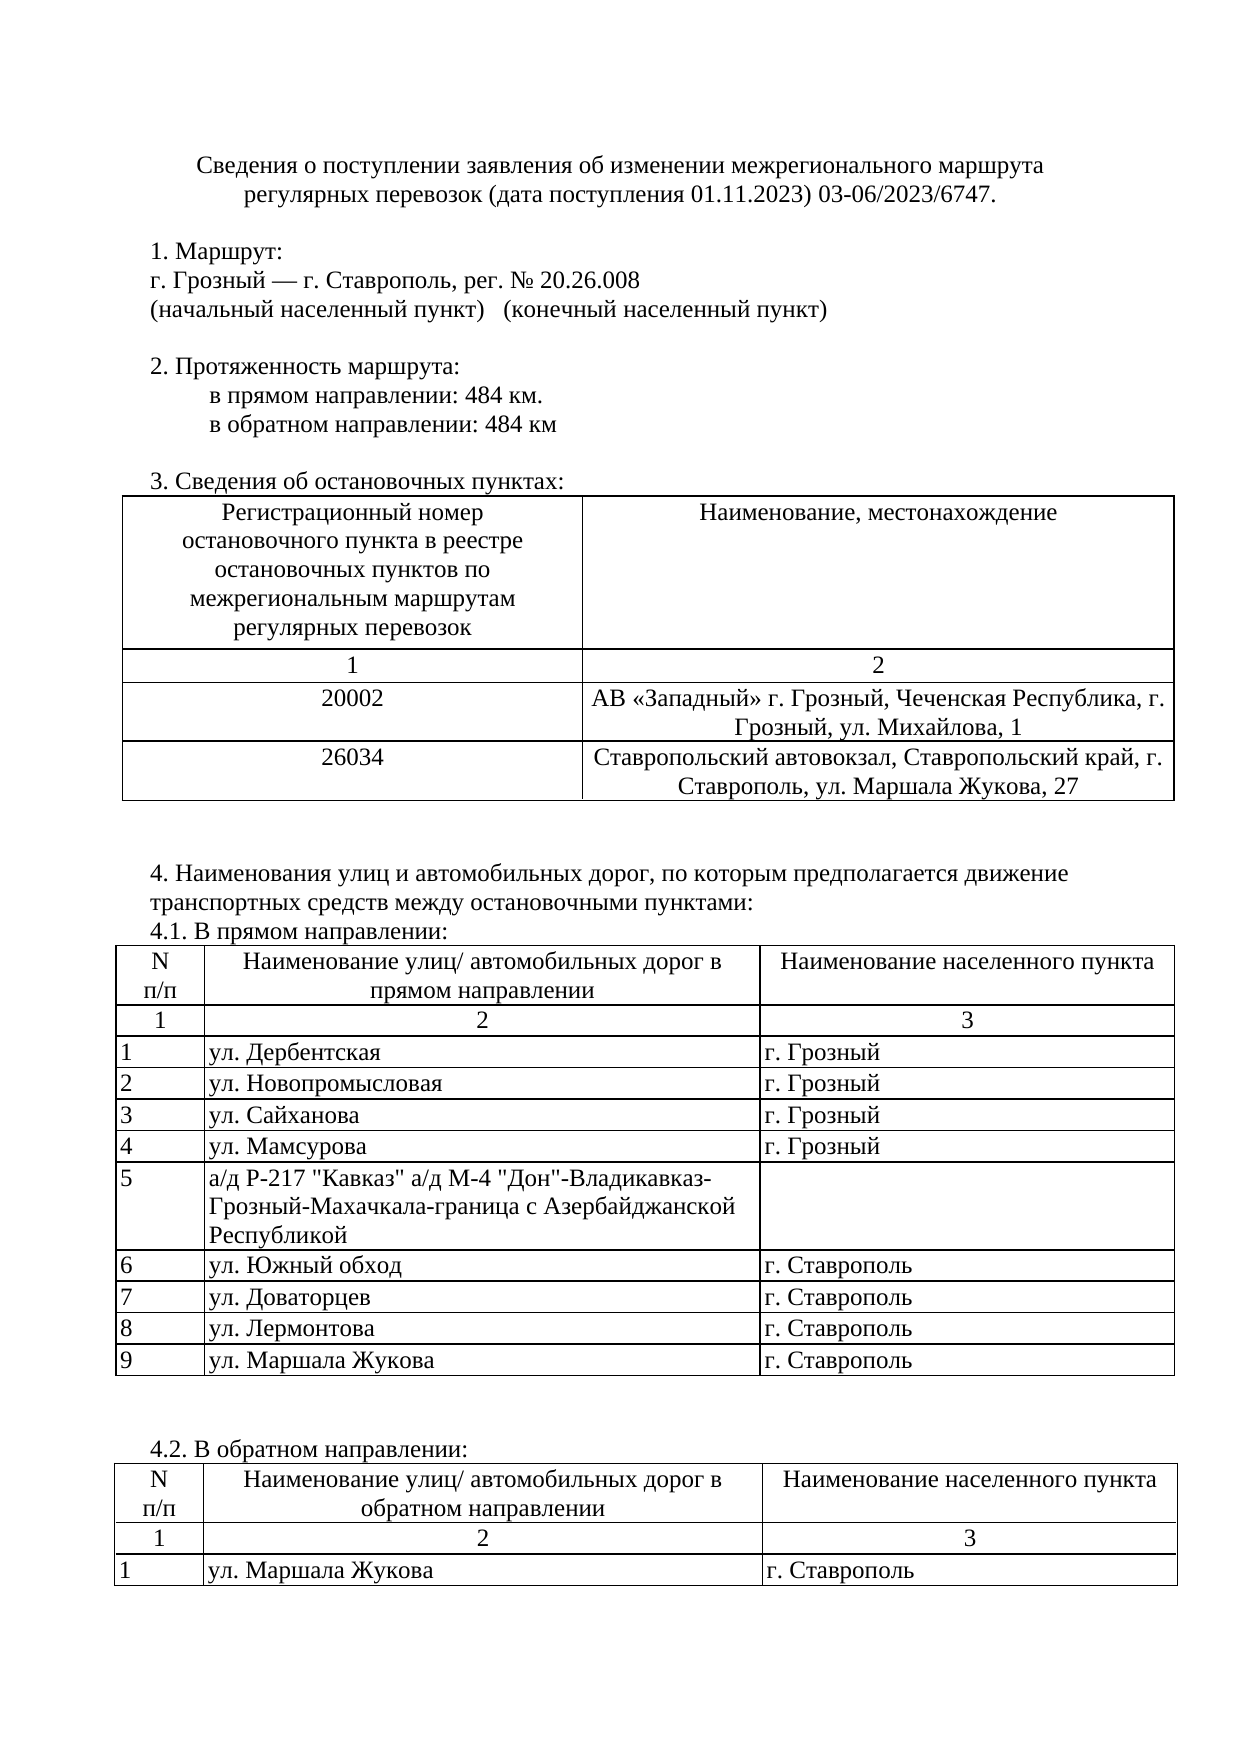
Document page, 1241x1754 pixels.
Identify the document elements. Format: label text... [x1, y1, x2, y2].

table_header Наименование улиц/ автомобильных дорог в прямом направлении [205, 946, 759, 1004]
table_cell ул. Лермонтова [205, 1313, 759, 1343]
table_header N п/п [117, 946, 204, 1004]
text в прямом направлении: 484 км. [150, 380, 1090, 409]
table_header Регистрационный номер остановочного пункта в реестре остановочных пунктов по межрегиональным маршрутам регулярных перевозок [123, 497, 582, 648]
table_cell г. Грозный [761, 1100, 1174, 1130]
table_cell ул. Маршала Жукова [204, 1555, 762, 1584]
text (начальный населенный пункт) (конечный населенный пункт) [150, 294, 1090, 322]
table_cell 7 [117, 1282, 204, 1312]
table_cell 8 [117, 1313, 204, 1343]
text 4. Наименования улиц и автомобильных дорог, по которым предполагается движение транспортных средств между остановочными пунктами: [150, 858, 1090, 916]
table_cell ул. Сайханова [205, 1100, 759, 1130]
table_cell 2 [205, 1006, 759, 1035]
table_cell г. Грозный [761, 1037, 1174, 1067]
table_cell 2 [117, 1068, 204, 1098]
table_cell ул. Дербентская [205, 1037, 759, 1067]
table_cell 4 [117, 1131, 204, 1161]
table_header Наименование, местонахождение [583, 497, 1173, 648]
table_cell 1 [117, 1006, 204, 1035]
table_cell г. Ставрополь [763, 1553, 1177, 1584]
table_cell [761, 1163, 1174, 1249]
table_cell г. Ставрополь [761, 1345, 1174, 1375]
text 3. Сведения об остановочных пунктах: [150, 466, 1090, 495]
text 2. Протяженность маршрута: [150, 351, 1090, 380]
table_cell 6 [117, 1251, 204, 1280]
table_cell 3 [117, 1100, 204, 1130]
table_cell г. Грозный [761, 1131, 1174, 1161]
table_cell г. Ставрополь [761, 1282, 1174, 1312]
table_cell ул. Новопромысловая [205, 1068, 759, 1098]
table_cell 1 [115, 1523, 203, 1553]
table_cell 3 [761, 1006, 1174, 1035]
table_cell 20002 [123, 683, 582, 740]
text 4.2. В обратном направлении: [150, 1434, 1090, 1463]
table_cell ул. Мамсурова [205, 1131, 759, 1161]
table_cell АВ «Западный» г. Грозный, Чеченская Республика, г. Грозный, ул. Михайлова, 1 [583, 683, 1173, 740]
table_cell 1 [123, 650, 582, 681]
table_header Наименование населенного пункта [763, 1464, 1177, 1522]
table_header Наименование улиц/ автомобильных дорог в обратном направлении [204, 1464, 762, 1522]
table_cell ул. Южный обход [205, 1251, 759, 1280]
text в обратном направлении: 484 км [150, 409, 1090, 437]
text 1. Маршрут: [150, 236, 1090, 265]
table_cell 2 [583, 650, 1173, 681]
table_header N п/п [115, 1464, 203, 1522]
table_cell ул. Доваторцев [205, 1282, 759, 1312]
table_cell 5 [117, 1163, 204, 1249]
table_cell 9 [117, 1345, 204, 1375]
table_cell г. Грозный [761, 1068, 1174, 1098]
table_cell 1 [117, 1037, 204, 1067]
table_header Наименование населенного пункта [761, 946, 1174, 1004]
table_cell а/д Р-217 "Кавказ" а/д М-4 "Дон"-Владикавказ-Грозный-Махачкала-граница с Азербайджанской Республикой [205, 1163, 759, 1249]
table_cell ул. Маршала Жукова [205, 1345, 759, 1375]
table_cell Ставропольский автовокзал, Ставропольский край, г. Ставрополь, ул. Маршала Жукова, 27 [583, 742, 1173, 799]
table_cell 26034 [123, 742, 582, 799]
table_cell 3 [763, 1522, 1177, 1553]
text 4.1. В прямом направлении: [150, 916, 1090, 945]
table_cell 2 [204, 1523, 762, 1553]
table_cell г. Ставрополь [761, 1313, 1174, 1343]
text г. Грозный — г. Ставрополь, рег. № 20.26.008 [150, 265, 1090, 294]
table_cell 1 [115, 1554, 203, 1584]
table_cell г. Ставрополь [761, 1251, 1174, 1280]
text Сведения о поступлении заявления об изменении межрегионального маршрута регулярных перевозок (дата поступления 01.11.2023) 03-06/2023/6747. [150, 150, 1090, 207]
